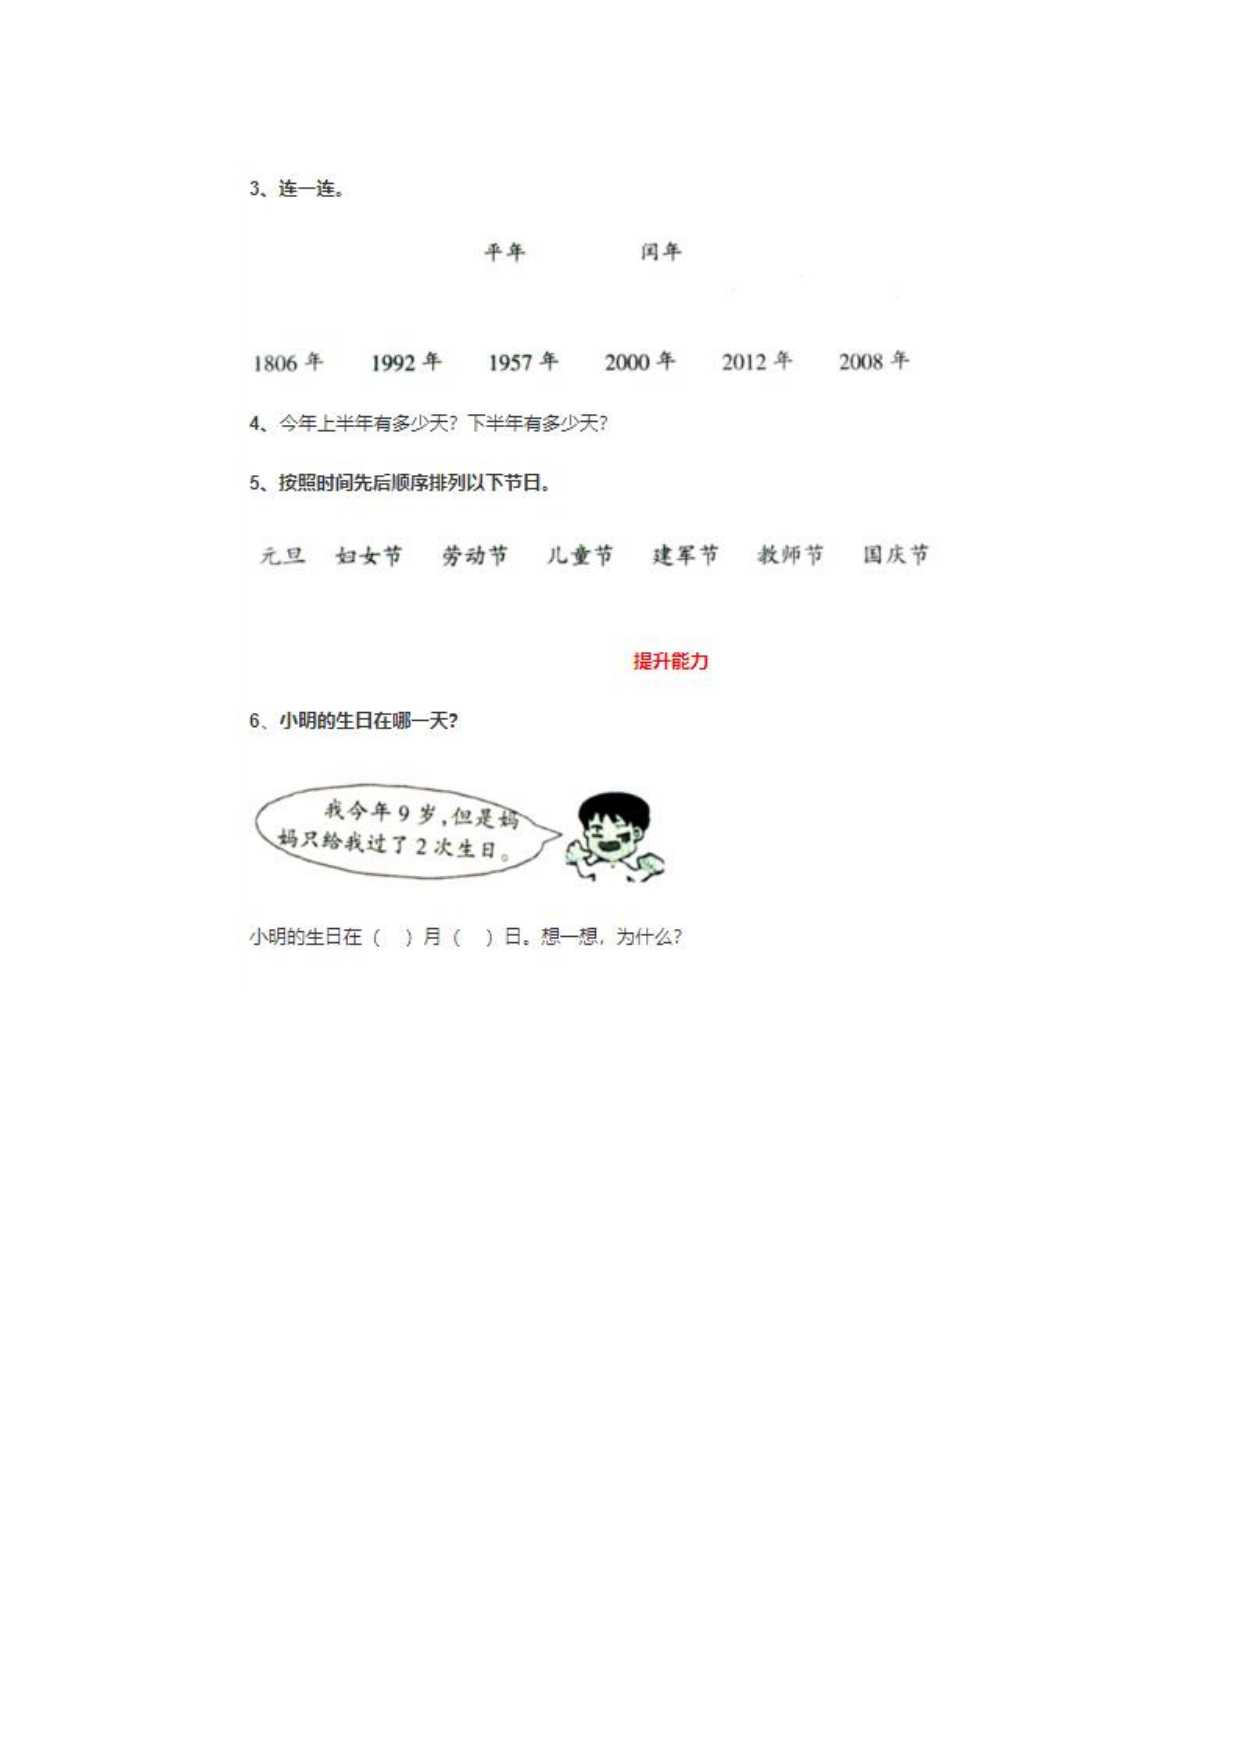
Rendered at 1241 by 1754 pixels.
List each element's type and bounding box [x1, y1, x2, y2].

picture [212, 162, 1028, 986]
